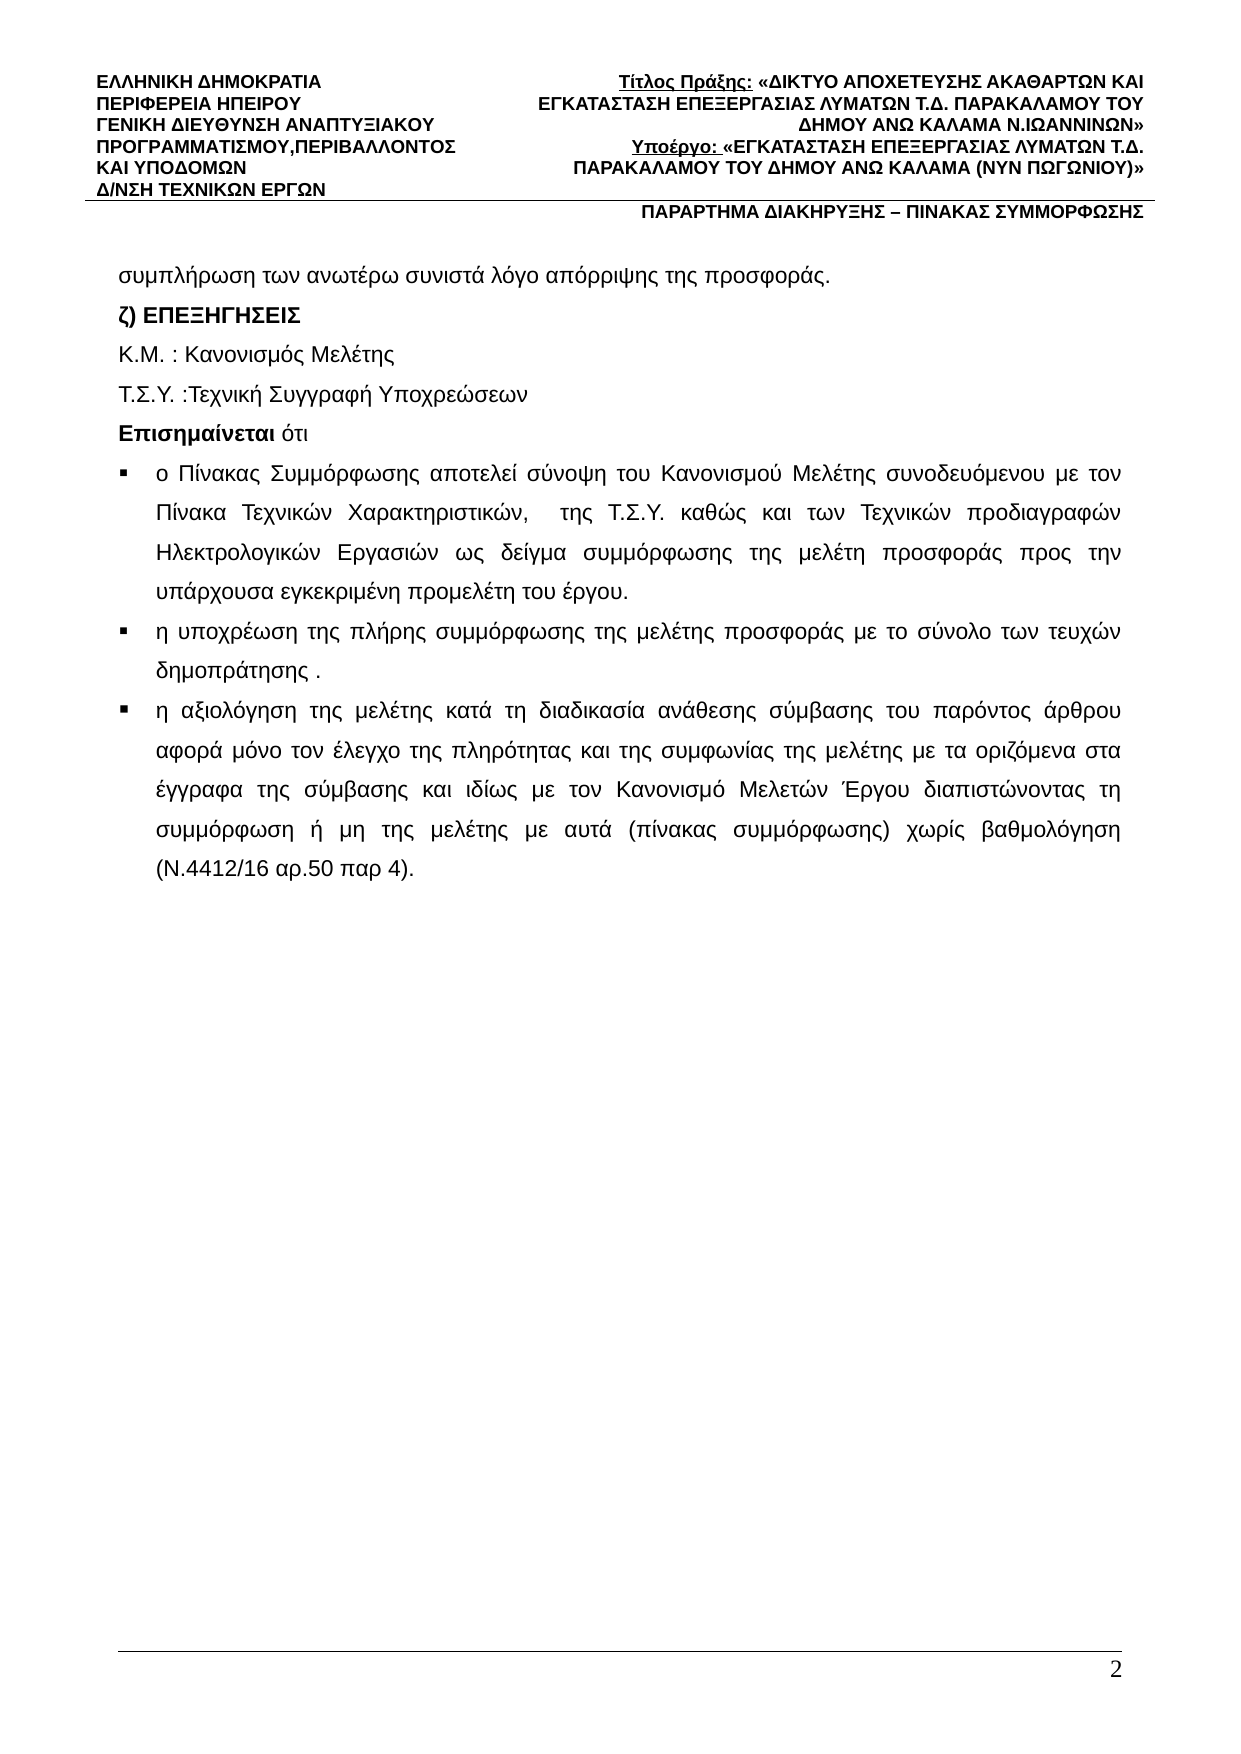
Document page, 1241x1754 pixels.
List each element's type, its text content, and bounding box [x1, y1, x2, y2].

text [118, 262, 1122, 289]
text Κ.Μ. : Κανονισμός Μελέτης [118, 341, 1122, 368]
text Επισημαίνεται ότι [118, 420, 1122, 447]
list η αξιολόγηση της μελέτης κατά τη διαδικασία ανάθεσης σύμβασης του παρόντος άρθρου αφορά μόνο τον έλεγχο της πληρότητας και της συμφωνίας της μελέτης με τα οριζόμενα στα έγγραφα της σύμβασης και ιδίως με τον Κανονισμό Μελετών Έργου διαπιστώνοντας τη συμμόρφωση ή μη της μελέτης με αυτά (πίνακας συμμόρφωσης) χωρίς βαθμολόγηση (Ν.4412/16 αρ.50 παρ 4). [118, 697, 1122, 881]
text Τ.Σ.Υ. :Τεχνική Συγγραφή Υποχρεώσεων [118, 381, 1122, 407]
list ο Πίνακας Συμμόρφωσης αποτελεί σύνοψη του Κανονισμού Μελέτης συνοδευόμενου με τον Πίνακα Τεχνικών Χαρακτηριστικών, της Τ.Σ.Υ. καθώς και των Τεχνικών προδιαγραφών Ηλεκτρολογικών Εργασιών ως δείγμα συμμόρφωσης της μελέτη προσφοράς προς την υπάρχουσα εγκεκριμένη προμελέτη του έργου. [118, 460, 1122, 604]
text ζ) ΕΠΕΞΗΓΗΣΕΙΣ [118, 302, 1122, 328]
list η υποχρέωση της πλήρης συμμόρφωσης της μελέτης προσφοράς με το σύνολο των τευχών δημοπράτησης . [118, 618, 1122, 683]
